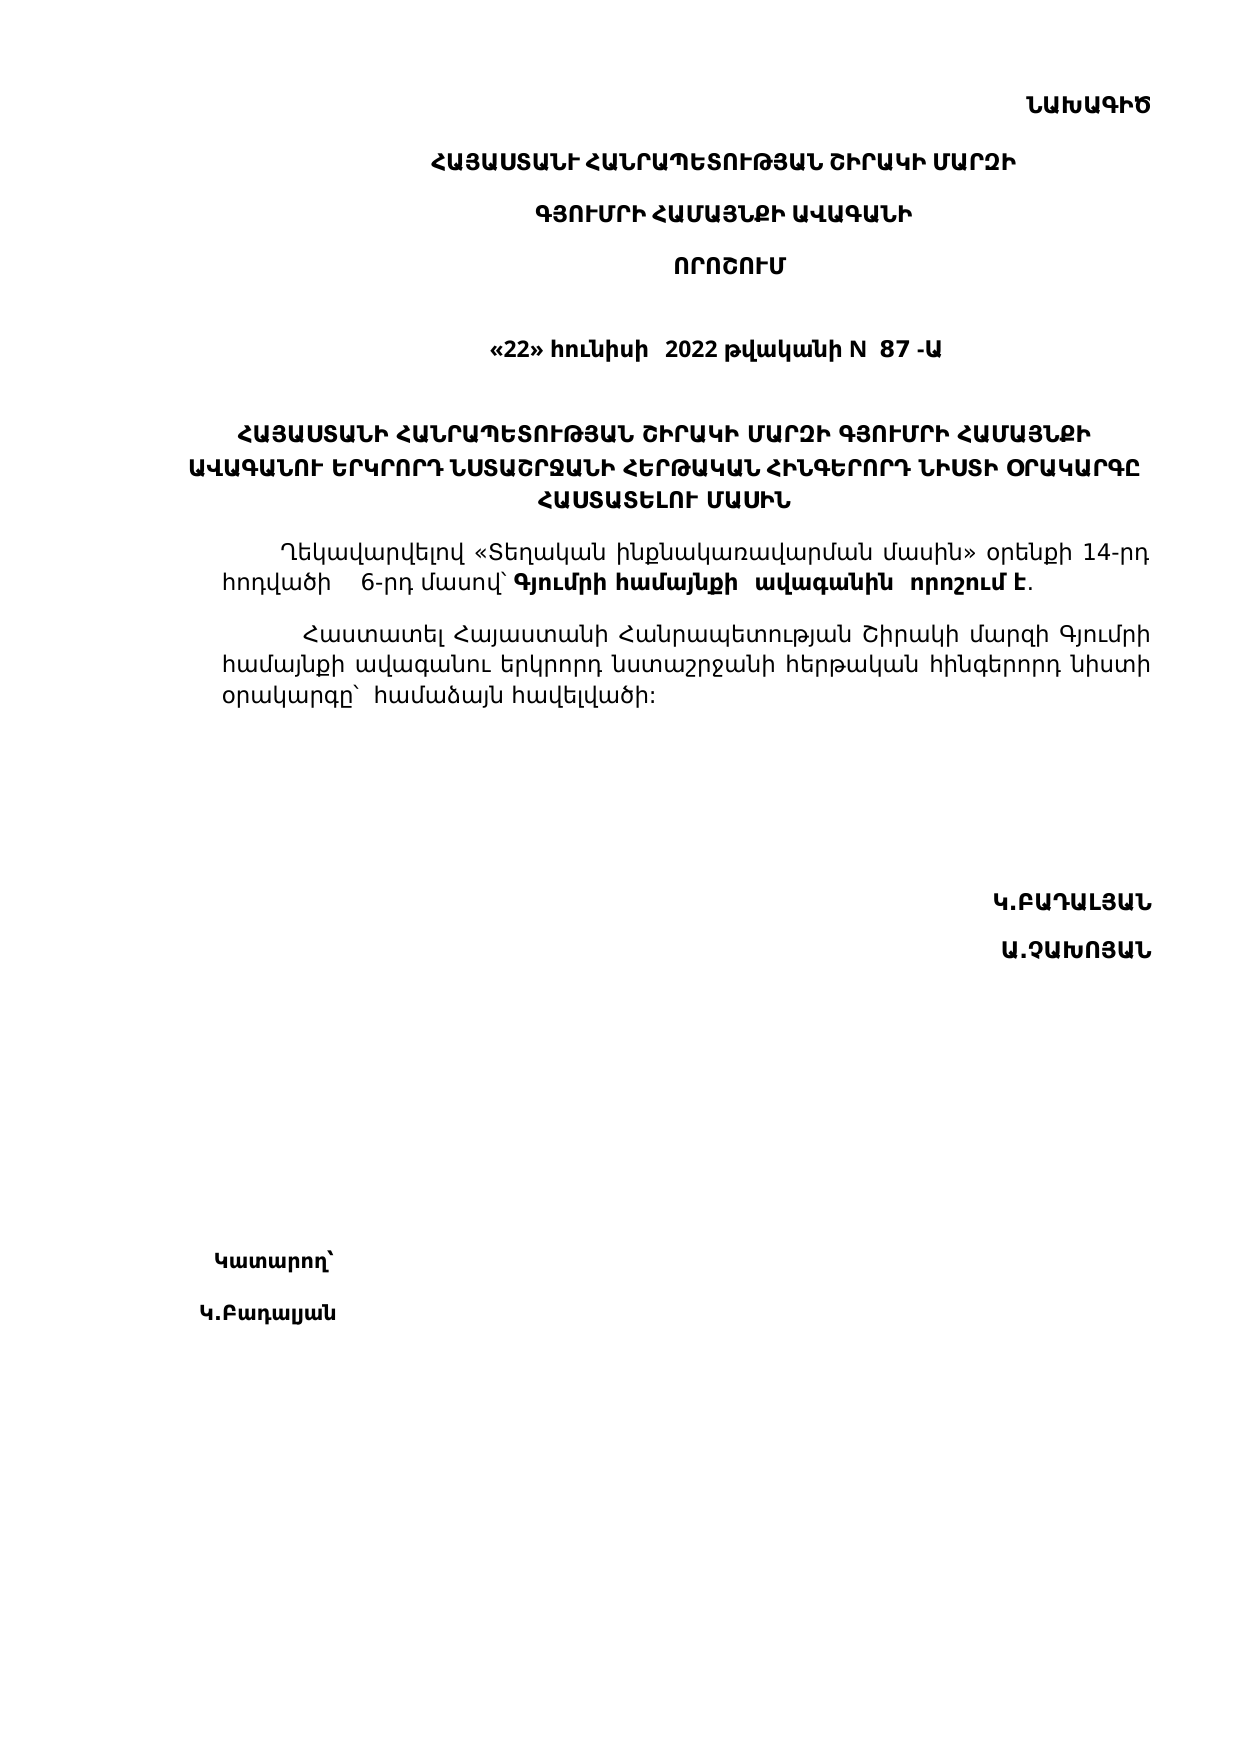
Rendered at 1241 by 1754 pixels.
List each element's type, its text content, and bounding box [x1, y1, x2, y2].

text Կ.ԲԱԴԱԼՅԱՆ [177, 889, 1152, 916]
text Կատարող՝ [177, 1249, 1152, 1273]
text ՀԱՅԱՍՏԱՆԻ ՀԱՆՐԱՊԵՏՈՒԹՅԱՆ ՇԻՐԱԿԻ ՄԱՐԶԻ ԳՅՈՒՄՐԻ ՀԱՄԱՅՆՔԻ ԱՎԱԳԱՆՈՒ ԵՐԿՐՈՐԴ ՆՍՏԱՇՐՋԱՆԻ ՀԵՐԹԱԿԱՆ ՀԻՆԳԵՐՈՐԴ ՆԻՍՏԻ ՕՐԱԿԱՐԳԸ ՀԱՍՏԱՏԵԼՈՒ ՄԱՍԻՆ [177, 421, 1152, 514]
text «22» հունիսի 2022 թվականի N 87 -Ա [236, 333, 1152, 364]
text ՈՐՈՇՈՒՄ [236, 249, 1167, 281]
text Ղեկավարվելով «Տեղական ինքնակառավարման մասին» օրենքի 14-րդ հոդվածի 6-րդ մասով՝ Գյումրի համայնքի ավագանին որոշում է. [177, 539, 1152, 596]
text ՆԱԽԱԳԻԾ [177, 89, 1152, 120]
text Ա.ՉԱԽՈՅԱՆ [177, 937, 1152, 963]
text ՀԱՅԱՍՏԱՆՒ ՀԱՆՐԱՊԵՏՈՒԹՅԱՆ ՇԻՐԱԿԻ ՄԱՐԶԻ [236, 145, 1167, 177]
text ԳՅՈՒՄՐԻ ՀԱՄԱՅՆՔԻ ԱՎԱԳԱՆԻ [236, 197, 1167, 229]
text Հաստատել Հայաստանի Հանրապետության Շիրակի մարզի Գյումրի համայնքի ավագանու երկրորդ նստաշրջանի հերթական հինգերորդ նիստի օրակարգը՝ համաձայն հավելվածի: [177, 621, 1152, 709]
text Կ.Բադալյան [177, 1298, 1152, 1326]
